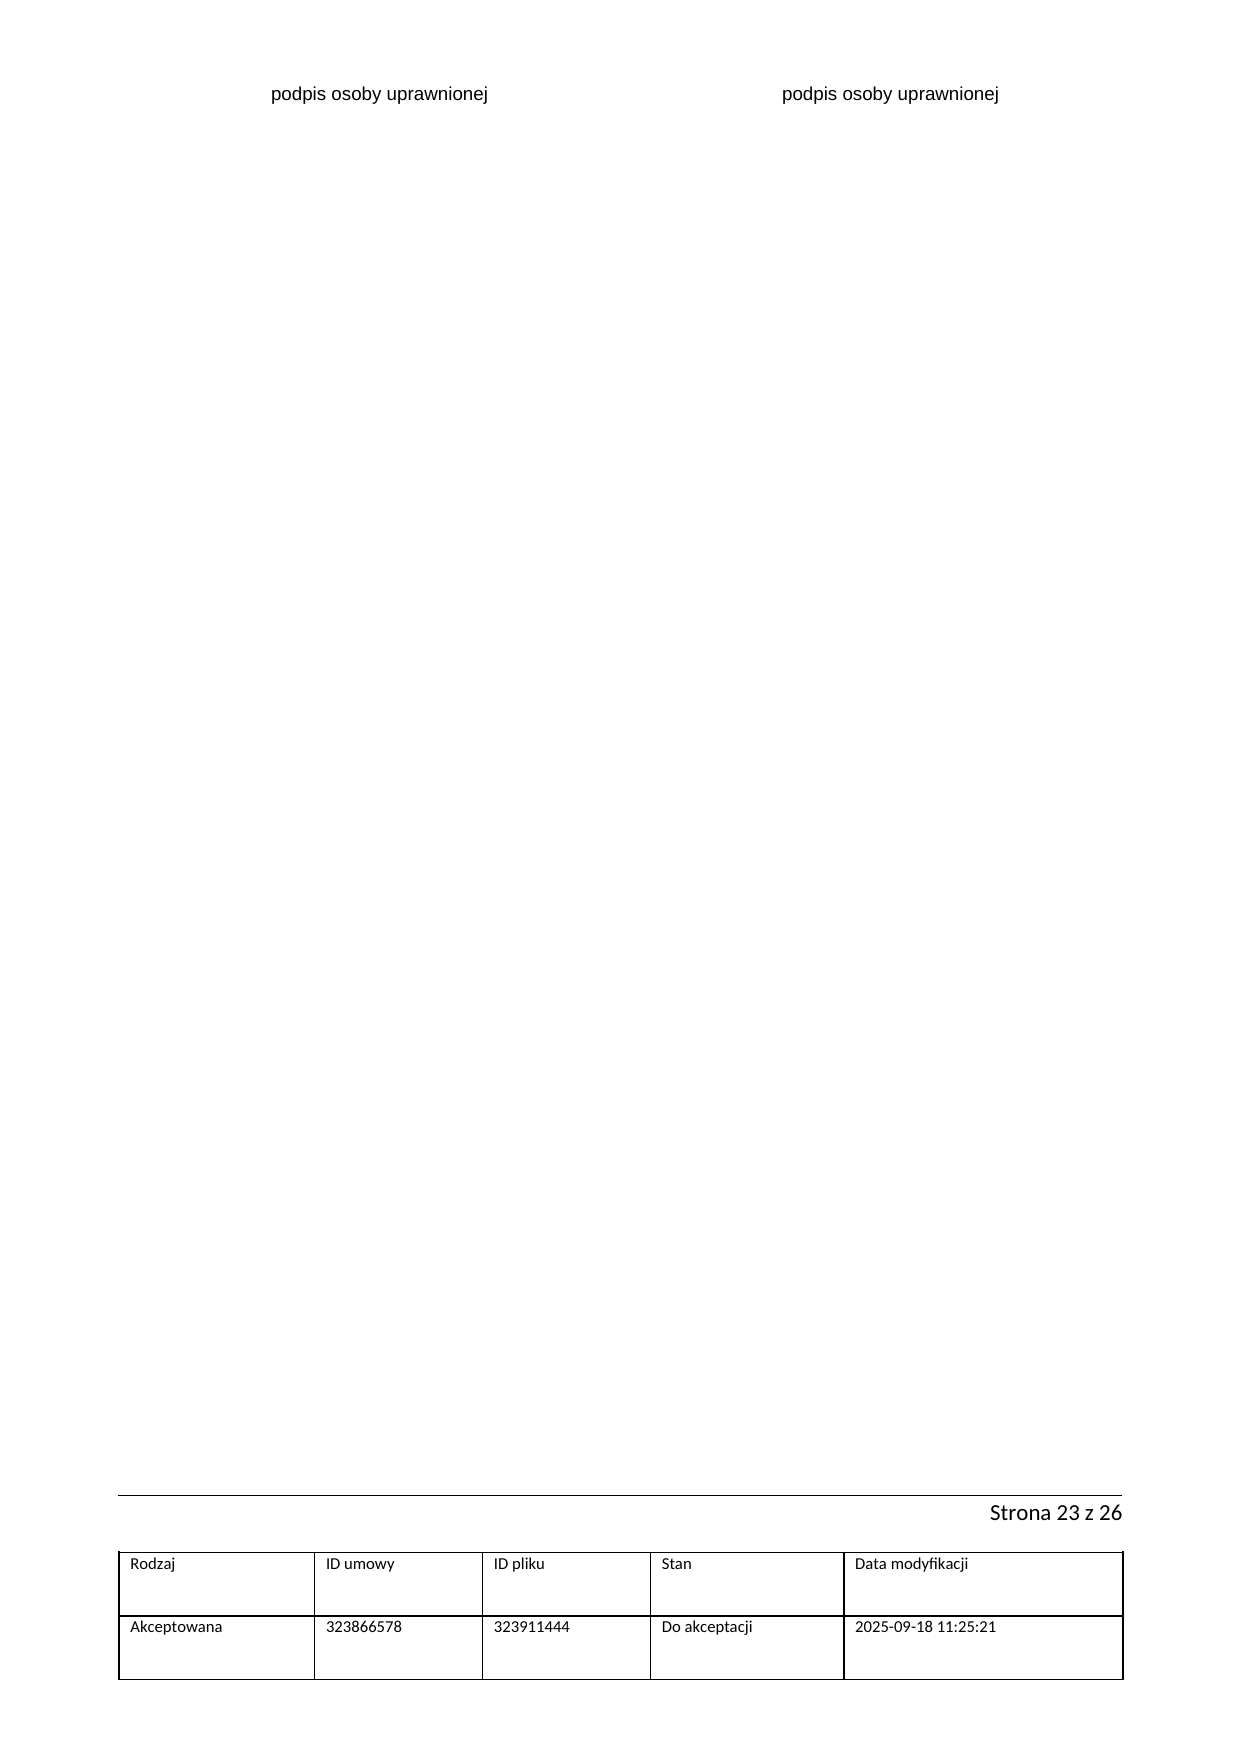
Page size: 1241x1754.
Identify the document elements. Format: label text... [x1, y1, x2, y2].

text podpis osoby uprawnionej podpis osoby uprawnionej [192, 83, 1122, 104]
